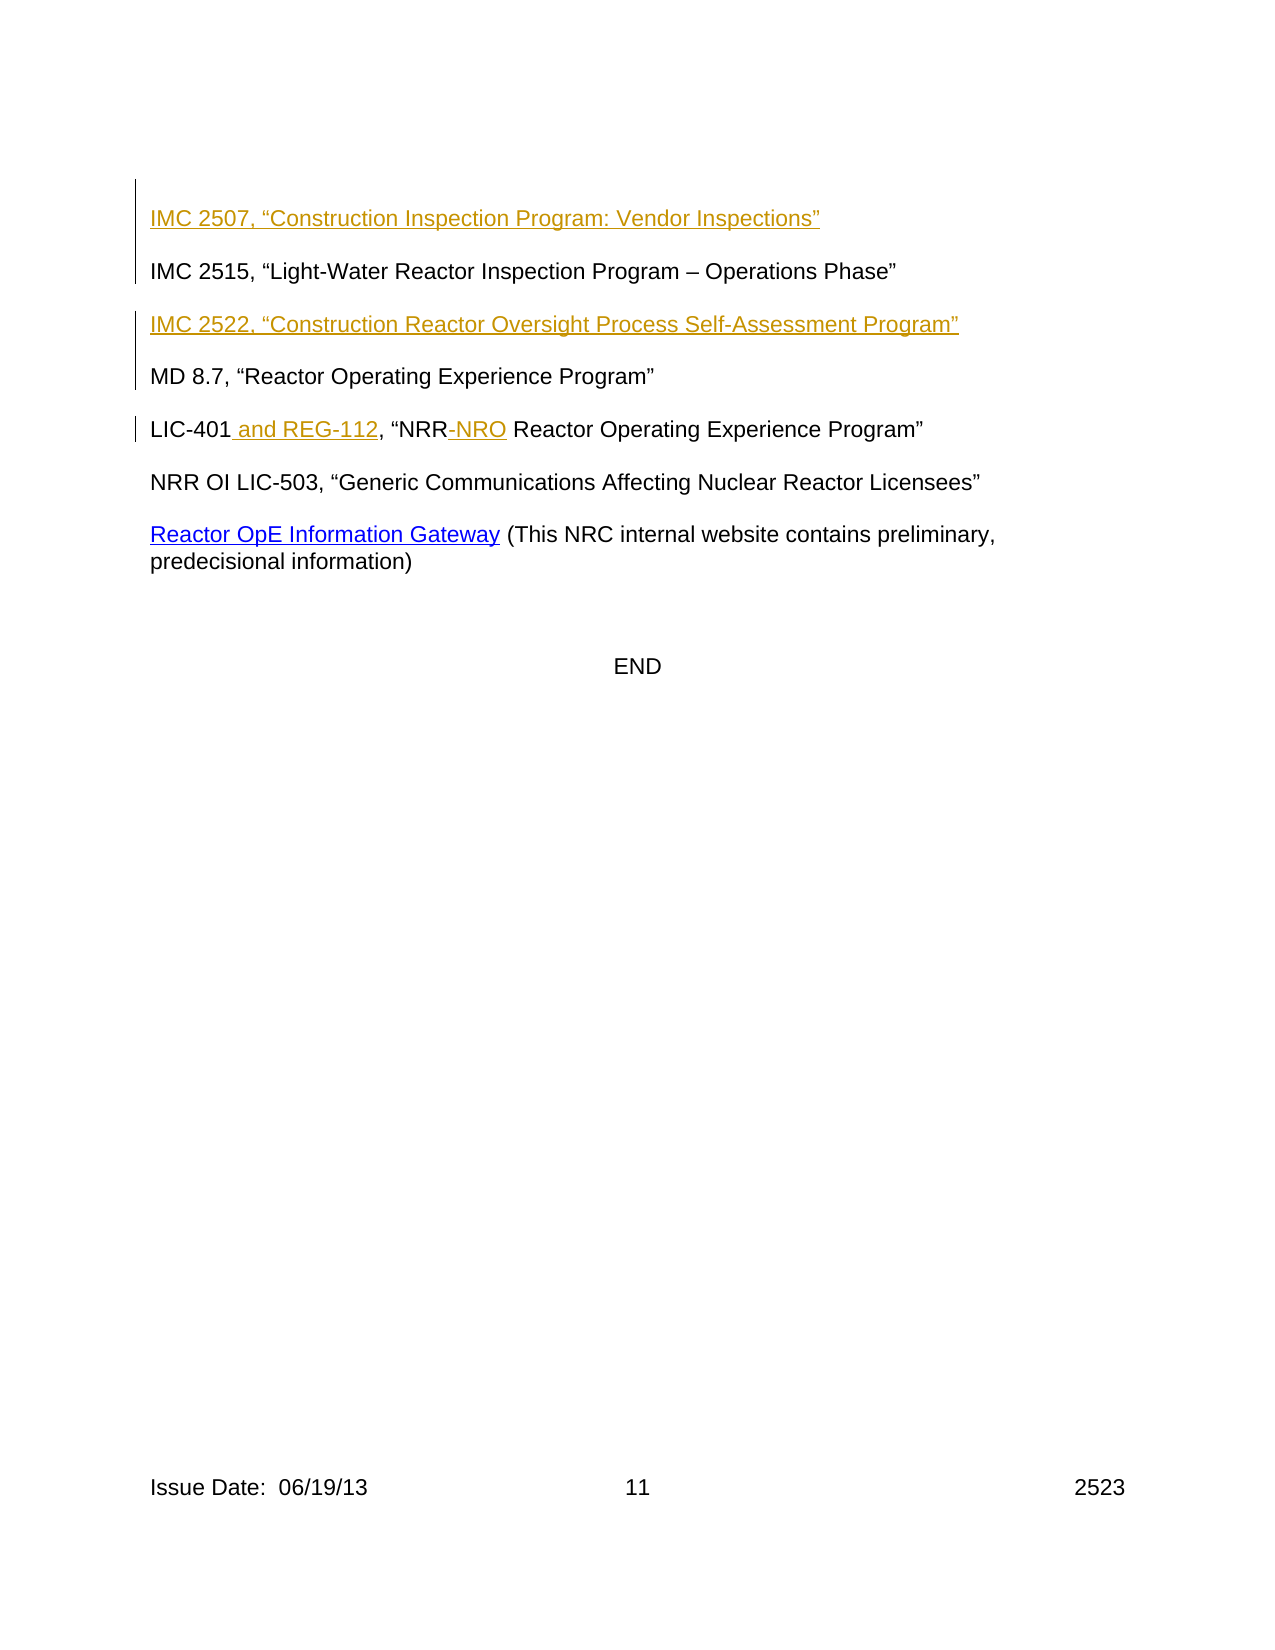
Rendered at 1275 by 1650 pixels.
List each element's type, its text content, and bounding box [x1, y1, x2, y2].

text NRR OI LIC-503, “Generic Communications Affecting Nuclear Reactor Licensees” [150, 469, 1125, 495]
text IMC 2515, “Light-Water Reactor Inspection Program – Operations Phase” [150, 258, 1125, 284]
text LIC-401, “NRR Reactor Operating Experience Program” [150, 416, 1125, 442]
text MD 8.7, “Reactor Operating Experience Program” [150, 363, 1125, 389]
text END [150, 653, 1125, 679]
text Reactor OpE Information Gateway (This NRC internal website contains preliminary, predecisional information) [150, 521, 1125, 574]
